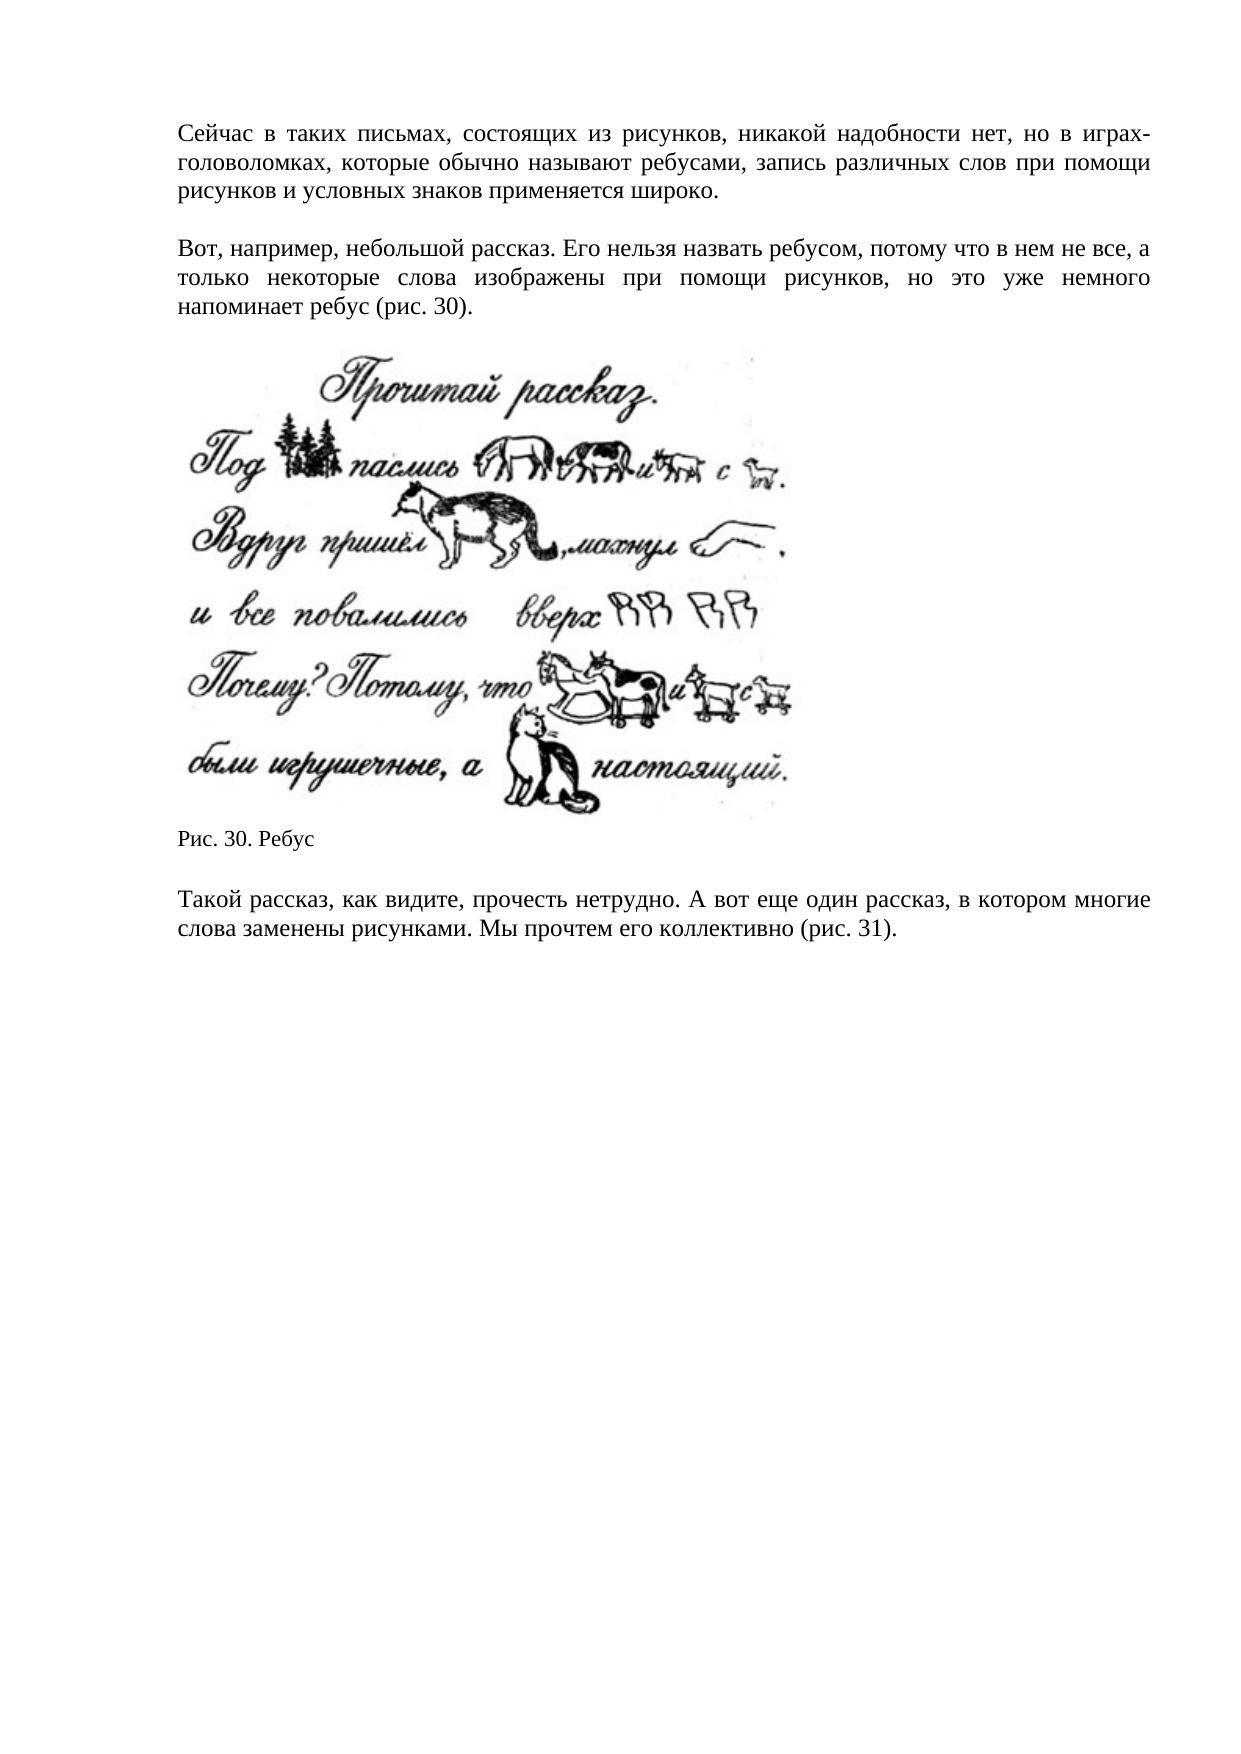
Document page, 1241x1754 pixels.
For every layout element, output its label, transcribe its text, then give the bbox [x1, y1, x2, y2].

text Такой рассказ, как видите, прочесть нетрудно. А вот еще один рассказ, в котором многие слова заменены рисунками. Мы прочтем его коллективно (рис. 31). [177, 884, 1152, 942]
text Вот, например, небольшой рассказ. Его нельзя назвать ребусом, потому что в нем не все, а только некоторые слова изображены при помощи рисунков, но это уже немного напоминает ребус (рис. 30). [177, 233, 1152, 320]
text Сейчас в таких письмах, состоящих из рисунков, никакой надобности нет, но в играх-головоломках, которые обычно называют ребусами, запись различных слов при помощи рисунков и условных знаков применяется широко. [177, 118, 1152, 204]
picture [177, 348, 803, 821]
